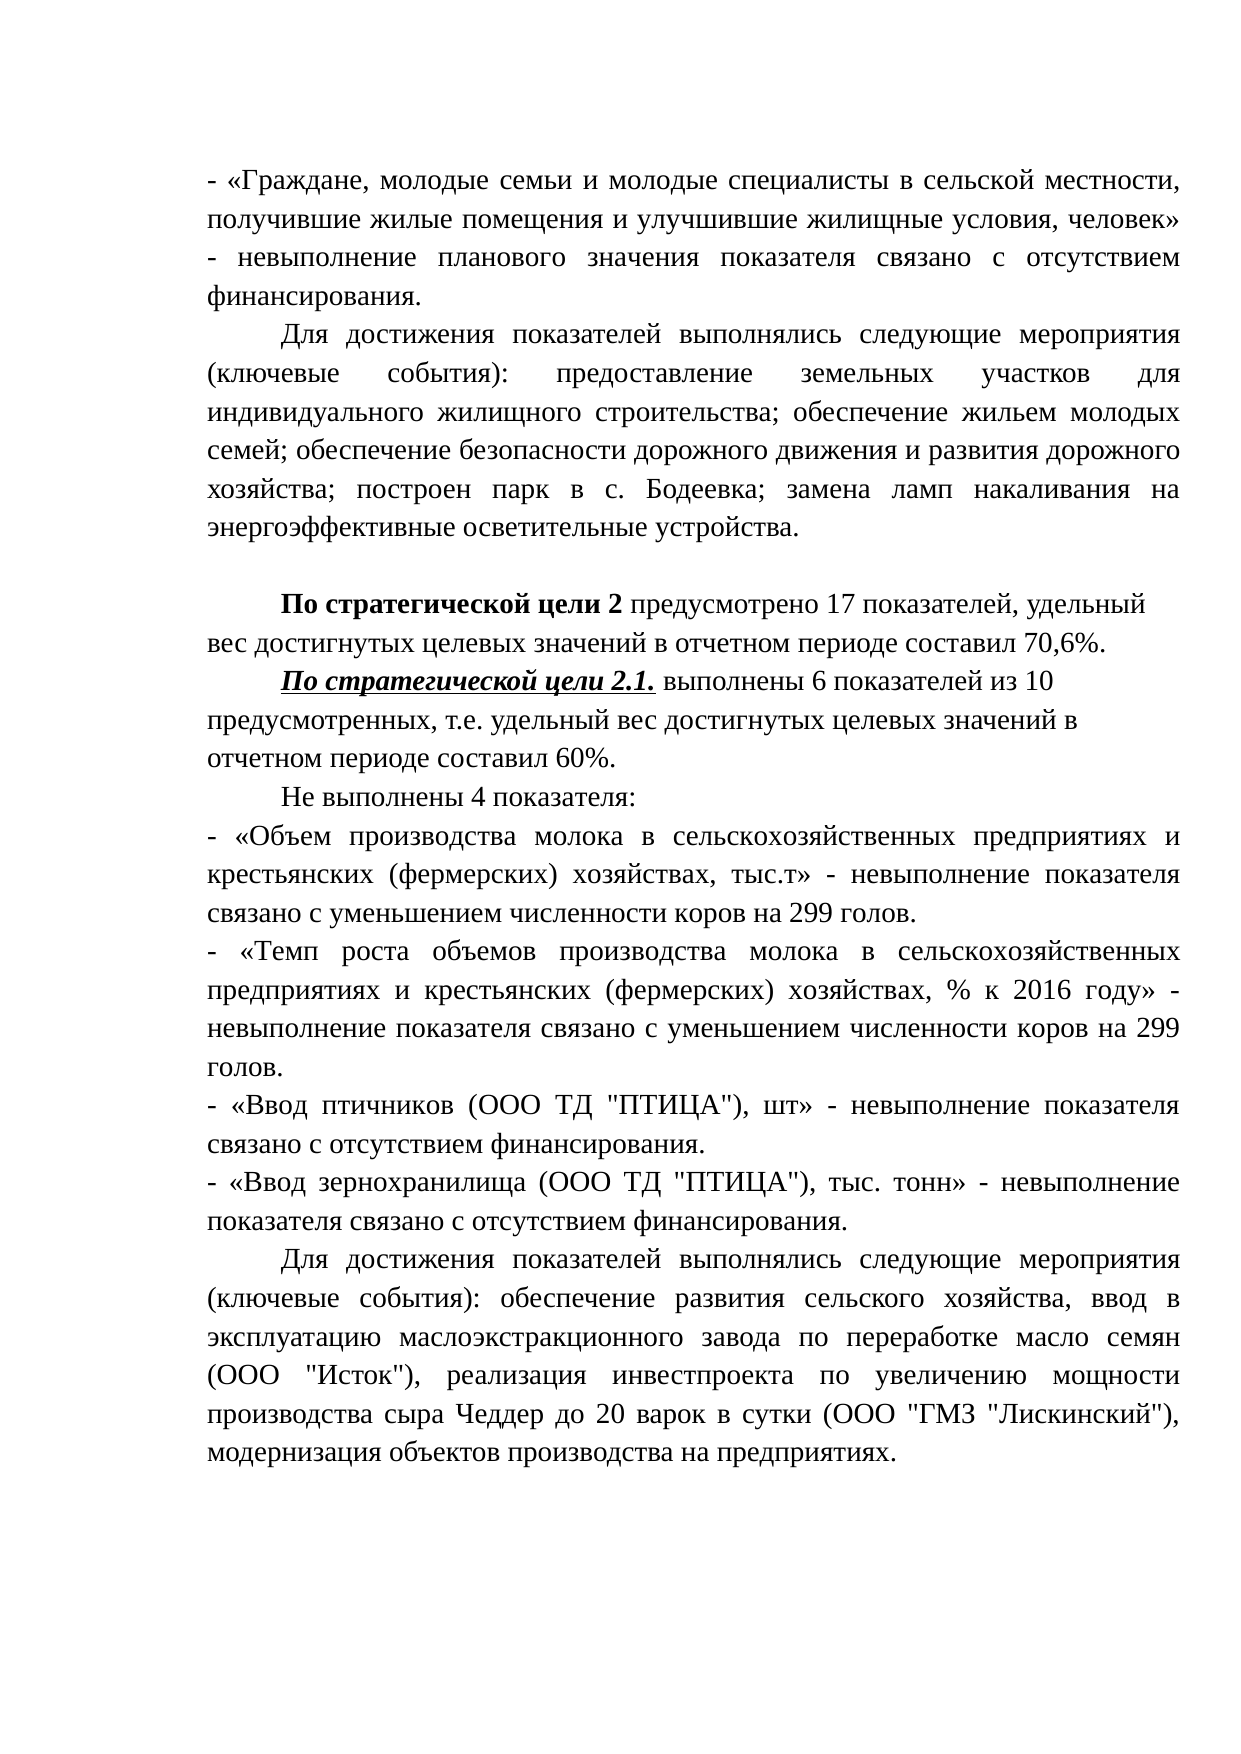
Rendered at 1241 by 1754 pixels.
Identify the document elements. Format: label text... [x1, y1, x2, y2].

text Для достижения показателей выполнялись следующие мероприятия (ключевые события): обеспечение развития сельского хозяйства, ввод в эксплуатацию маслоэкстракционного завода по переработке масло семян (ООО "Исток"), реализация инвестпроекта по увеличению мощности производства сыра Чеддер до 20 варок в сутки (ООО "ГМЗ "Лискинский"), модернизация объектов производства на предприятиях. [207, 1242, 1181, 1468]
text Не выполнены 4 показателя: [207, 779, 1181, 813]
text - «Граждане, молодые семьи и молодые специалисты в сельской местности, получившие жилые помещения и улучшившие жилищные условия, человек» - невыполнение планового значения показателя связано с отсутствием финансирования. [207, 162, 1181, 312]
text По стратегической цели 2 предусмотрено 17 показателей, удельный вес достигнутых целевых значений в отчетном периоде составил 70,6%. [207, 586, 1181, 658]
text - «Ввод зернохранилища (ООО ТД "ПТИЦА"), тыс. тонн» - невыполнение показателя связано с отсутствием финансирования. [207, 1164, 1181, 1237]
text - «Объем производства молока в сельскохозяйственных предприятиях и крестьянских (фермерских) хозяйствах, тыс.т» - невыполнение показателя связано с уменьшением численности коров на 299 голов. [207, 818, 1181, 928]
text - «Темп роста объемов производства молока в сельскохозяйственных предприятиях и крестьянских (фермерских) хозяйствах, % к 2016 году» - невыполнение показателя связано с уменьшением численности коров на 299 голов. [207, 933, 1181, 1082]
text По стратегической цели 2.1. выполнены 6 показателей из 10 предусмотренных, т.е. удельный вес достигнутых целевых значений в отчетном периоде составил 60%. [207, 663, 1181, 774]
text Для достижения показателей выполнялись следующие мероприятия (ключевые события): предоставление земельных участков для индивидуального жилищного строительства; обеспечение жильем молодых семей; обеспечение безопасности дорожного движения и развития дорожного хозяйства; построен парк в с. Бодеевка; замена ламп накаливания на энергоэффективные осветительные устройства. [207, 317, 1181, 543]
text - «Ввод птичников (ООО ТД "ПТИЦА"), шт» - невыполнение показателя связано с отсутствием финансирования. [207, 1087, 1181, 1159]
